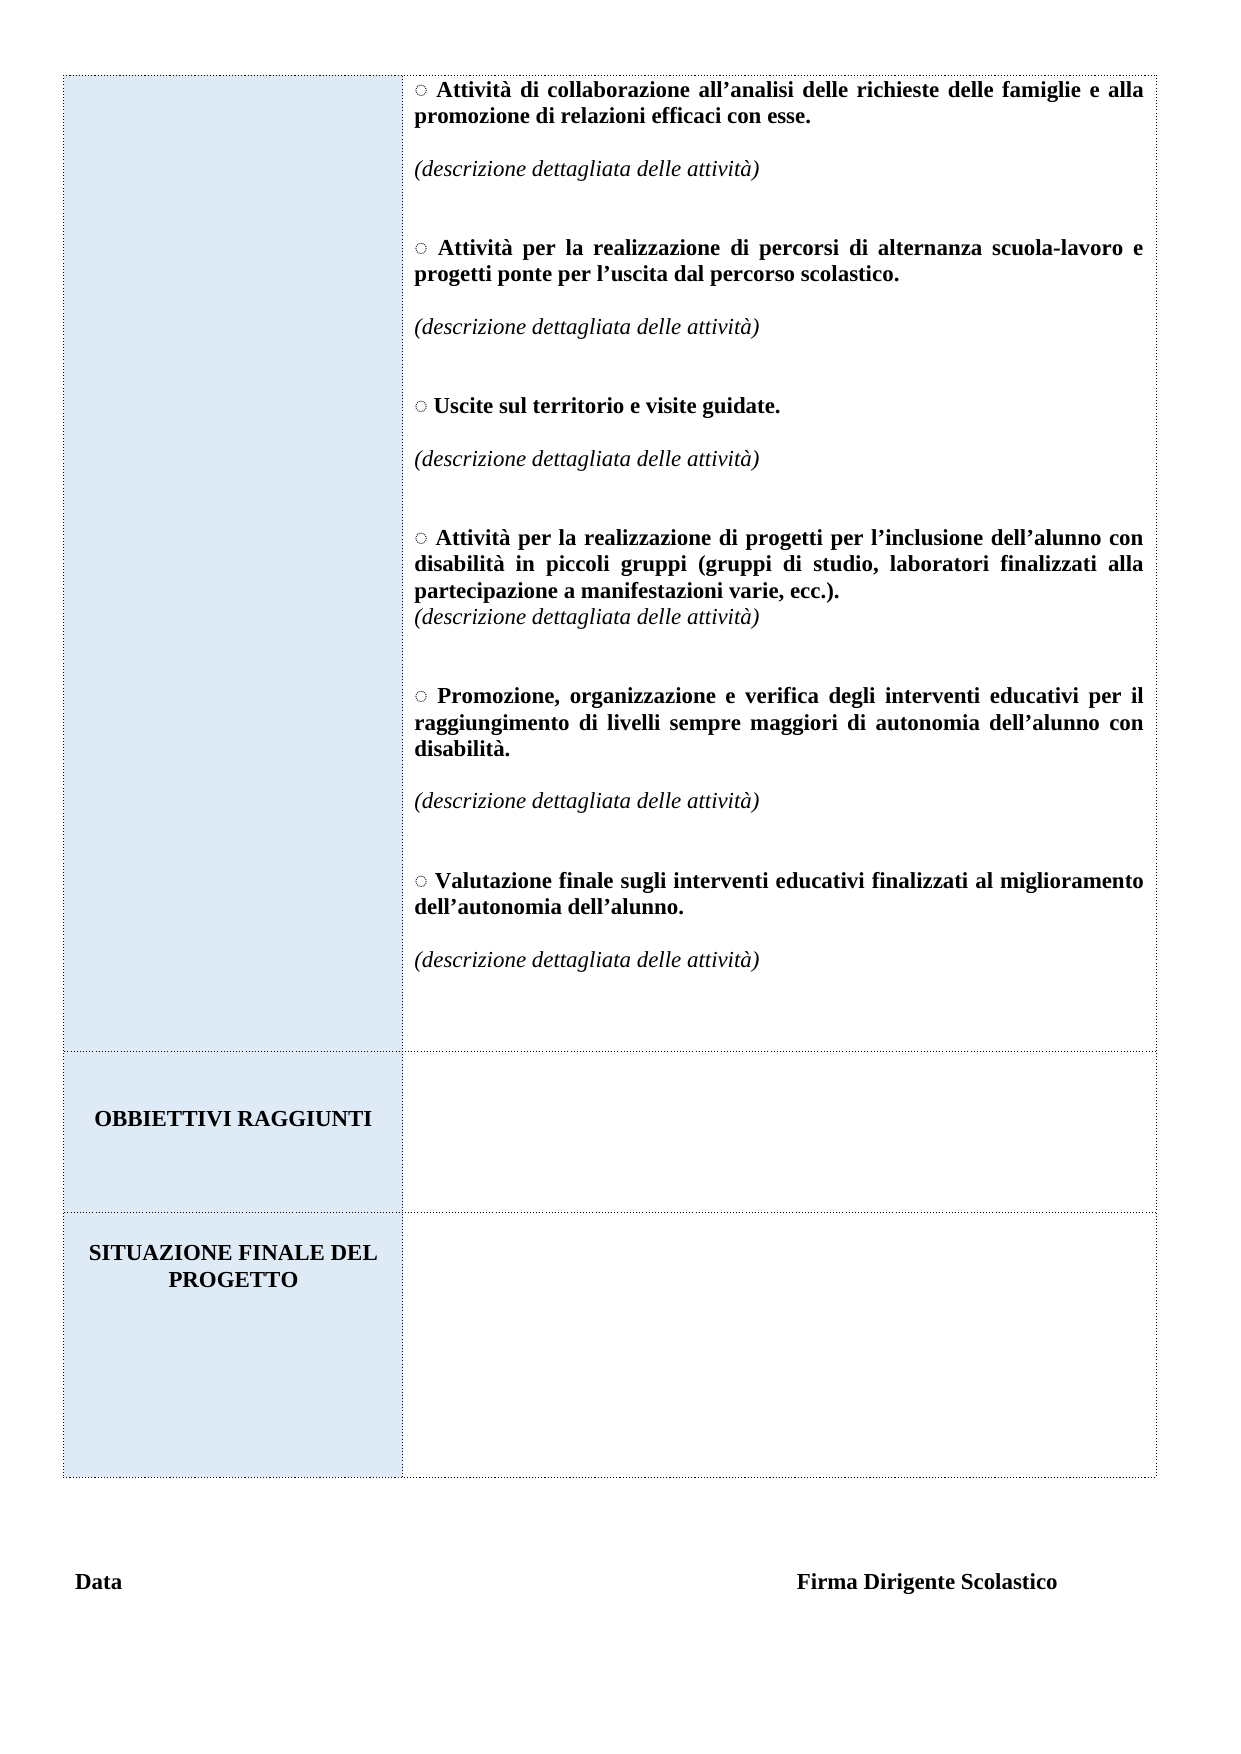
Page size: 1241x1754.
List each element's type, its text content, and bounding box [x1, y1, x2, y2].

table_cell [403, 1212, 1156, 1477]
table_cell SITUAZIONE FINALE DEL PROGETTO [64, 1212, 403, 1477]
table_cell [403, 1051, 1156, 1212]
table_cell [403, 75, 1156, 1051]
text Data Firma Dirigente Scolastico [75, 1568, 1165, 1594]
table_cell ATTIVITA’ SVOLTE [64, 75, 403, 1051]
table_cell OBBIETTIVI RAGGIUNTI [64, 1051, 403, 1212]
